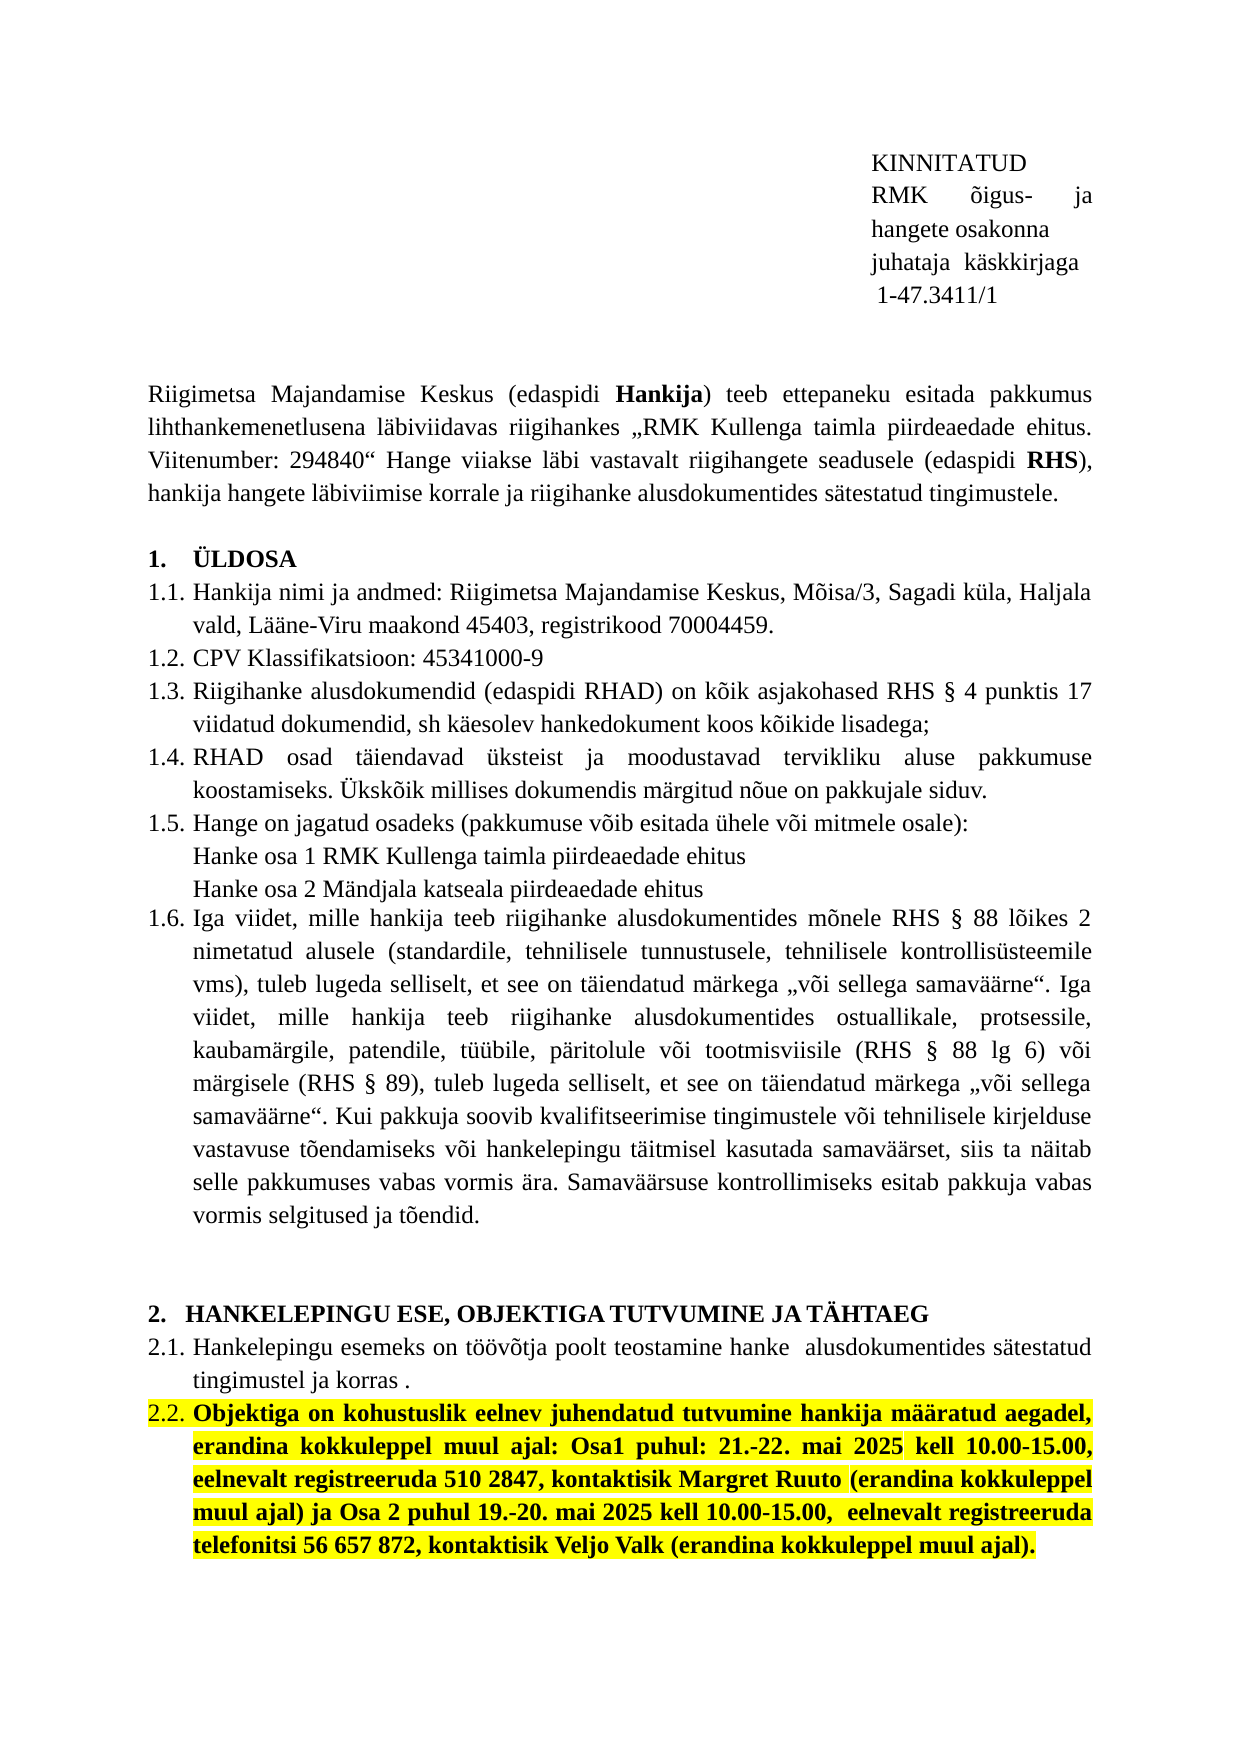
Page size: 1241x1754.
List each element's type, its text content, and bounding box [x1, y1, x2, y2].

text Iga viidet, mille hankija teeb riigihanke alusdokumentides mõnele RHS § 88 lõikes 2 nimetatud alusele (standardile, tehnilisele tunnustusele, tehnilisele kontrollisüsteemile vms), tuleb lugeda selliselt, et see on täiendatud märkega „või sellega samaväärne“. Iga viidet, mille hankija teeb riigihanke alusdokumentides ostuallikale, protsessile, kaubamärgile, patendile, tüübile, päritolule või tootmisviisile (RHS § 88 lg 6) või märgisele (RHS § 89), tuleb lugeda selliselt, et see on täiendatud märkega „või sellega samaväärne“. Kui pakkuja soovib kvalifitseerimise tingimustele või tehnilisele kirjelduse vastavuse tõendamiseks või hankelepingu täitmisel kasutada samaväärset, siis ta näitab selle pakkumuses vabas vormis ära. Samaväärsuse kontrollimiseks esitab pakkuja vabas vormis selgitused ja tõendid. [148, 903, 1093, 1229]
text Riigihanke alusdokumendid (edaspidi RHAD) on kõik asjakohased RHS § 4 punktis 17 viidatud dokumendid, sh käesolev hankedokument koos kõikide lisadega; [148, 676, 1093, 738]
text RMK õigus- ja hangete osakonna [871, 181, 1093, 242]
list Hanke osa 1 RMK Kullenga taimla piirdeaedade ehitus [193, 841, 1093, 870]
text CPV Klassifikatsioon: 45341000-9 [148, 643, 1093, 672]
text Objektiga on kohustuslik eelnev juhendatud tutvumine hankija määratud aegadel, erandina kokkuleppel muul ajal: Osa1 puhul: 21.-22. mai 2025 kell 10.00-15.00, eelnevalt registreeruda 510 2847, kontaktisik Margret Ruuto (erandina kokkuleppel muul ajal) ja Osa 2 puhul 19.-20. mai 2025 kell 10.00-15.00, eelnevalt registreeruda telefonitsi 56 657 872, kontaktisik Veljo Valk (erandina kokkuleppel muul ajal). [148, 1427, 1093, 1559]
text juhataja käskkirjaga 1-47.3411/1 [148, 247, 1093, 309]
list ÜLDOSA [148, 544, 1093, 573]
text KINNITATUD [797, 148, 1093, 176]
list HANKELEPINGU ESE, OBJEKTIGA TUTVUMINE JA TÄHTAEG [148, 1299, 1093, 1328]
text Hankelepingu esemeks on töövõtja poolt teostamine hanke alusdokumentides sätestatud tingimustel ja korras . [148, 1332, 1093, 1394]
text Riigimetsa Majandamise Keskus (edaspidi Hankija) teeb ettepaneku esitada pakkumus lihthankemenetlusena läbiviidavas riigihankes „RMK Kullenga taimla piirdeaedade ehitus. Viitenumber: 294840“ Hange viiakse läbi vastavalt riigihangete seadusele (edaspidi RHS), hankija hangete läbiviimise korrale ja riigihanke alusdokumentides sätestatud tingimustele. [148, 379, 1093, 507]
list Hanke osa 2 Mändjala katseala piirdeaedade ehitus [193, 874, 1093, 903]
text Hange on jagatud osadeks (pakkumuse võib esitada ühele või mitmele osale): [148, 808, 1093, 837]
text Hankija nimi ja andmed: Riigimetsa Majandamise Keskus, Mõisa/3, Sagadi küla, Haljala vald, Lääne-Viru maakond 45403, registrikood 70004459. [148, 577, 1093, 639]
text RHAD osad täiendavad üksteist ja moodustavad tervikliku aluse pakkumuse koostamiseks. Ükskõik millises dokumendis märgitud nõue on pakkujale siduv. [148, 742, 1093, 804]
